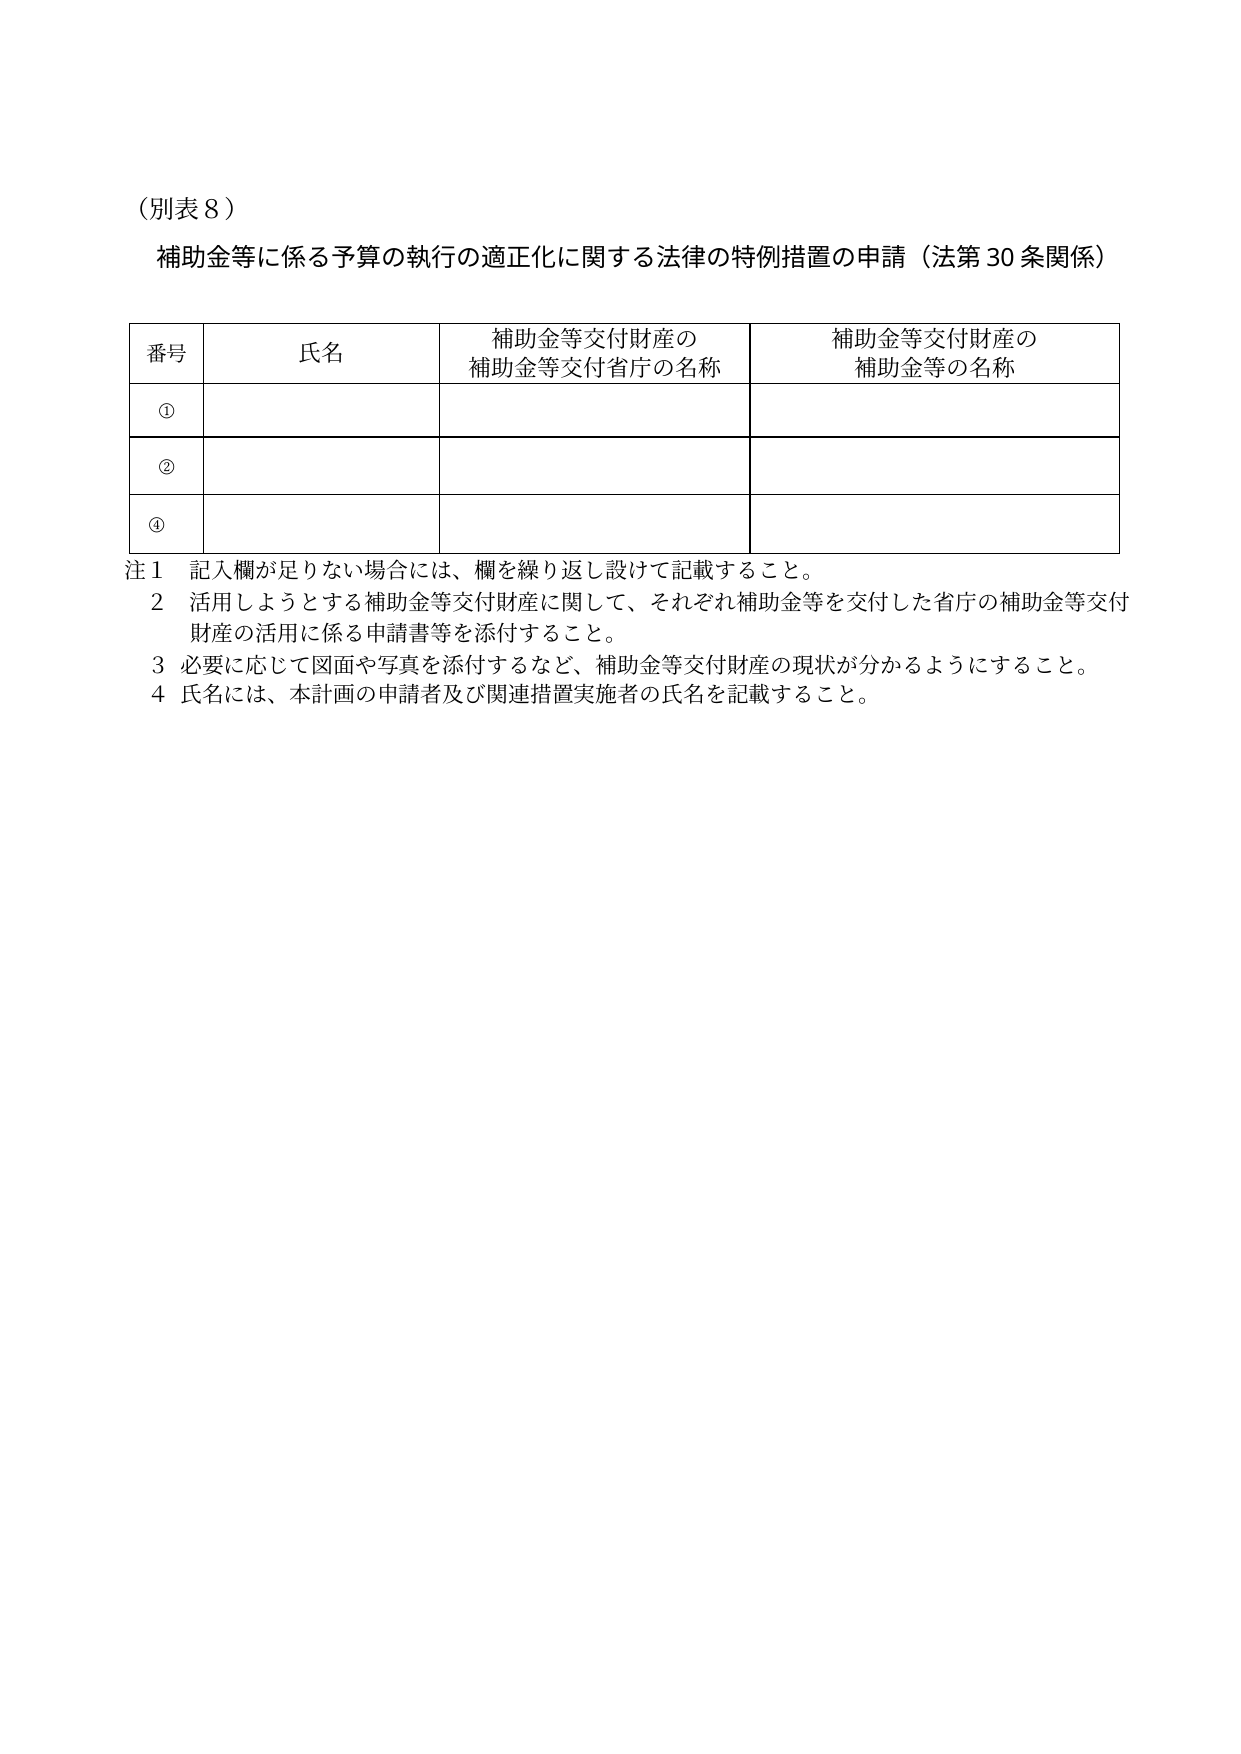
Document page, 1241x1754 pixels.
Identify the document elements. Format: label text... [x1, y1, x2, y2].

table_cell ① [130, 384, 203, 436]
text ３ 必要に応じて図面や写真を添付するなど、補助金等交付財産の現状が分かるようにすること。 [125, 648, 1160, 679]
table_cell ② [130, 438, 203, 494]
text ２ 活用しようとする補助金等交付財産に関して、それぞれ補助金等を交付した省庁の補助金等交付 [102, 585, 1152, 616]
text 注１ 記入欄が足りない場合には、欄を繰り返し設けて記載すること。 [102, 553, 1152, 585]
text 補助金等に係る予算の執行の適正化に関する法律の特例措置の申請（法第30条関係） [124, 237, 1152, 273]
text （別表８） [124, 195, 1173, 225]
table_cell [751, 438, 1119, 494]
table_cell [440, 438, 749, 494]
table_cell [751, 495, 1119, 552]
table_header 補助金等交付財産の 補助金等交付省庁の名称 [440, 324, 749, 382]
table_cell [130, 495, 203, 552]
table_cell [204, 495, 439, 552]
table_cell [204, 438, 439, 494]
table_cell [440, 384, 749, 436]
table_header 氏名 [204, 324, 439, 382]
table_cell [751, 384, 1119, 436]
table_header 番号 [130, 324, 203, 382]
table_header 補助金等交付財産の 補助金等の名称 [751, 324, 1119, 382]
table_cell [440, 495, 749, 552]
table_cell [204, 384, 439, 436]
text ４ 氏名には、本計画の申請者及び関連措置実施者の氏名を記載すること。 [125, 679, 1152, 709]
text 財産の活用に係る申請書等を添付すること。 [124, 616, 1152, 648]
